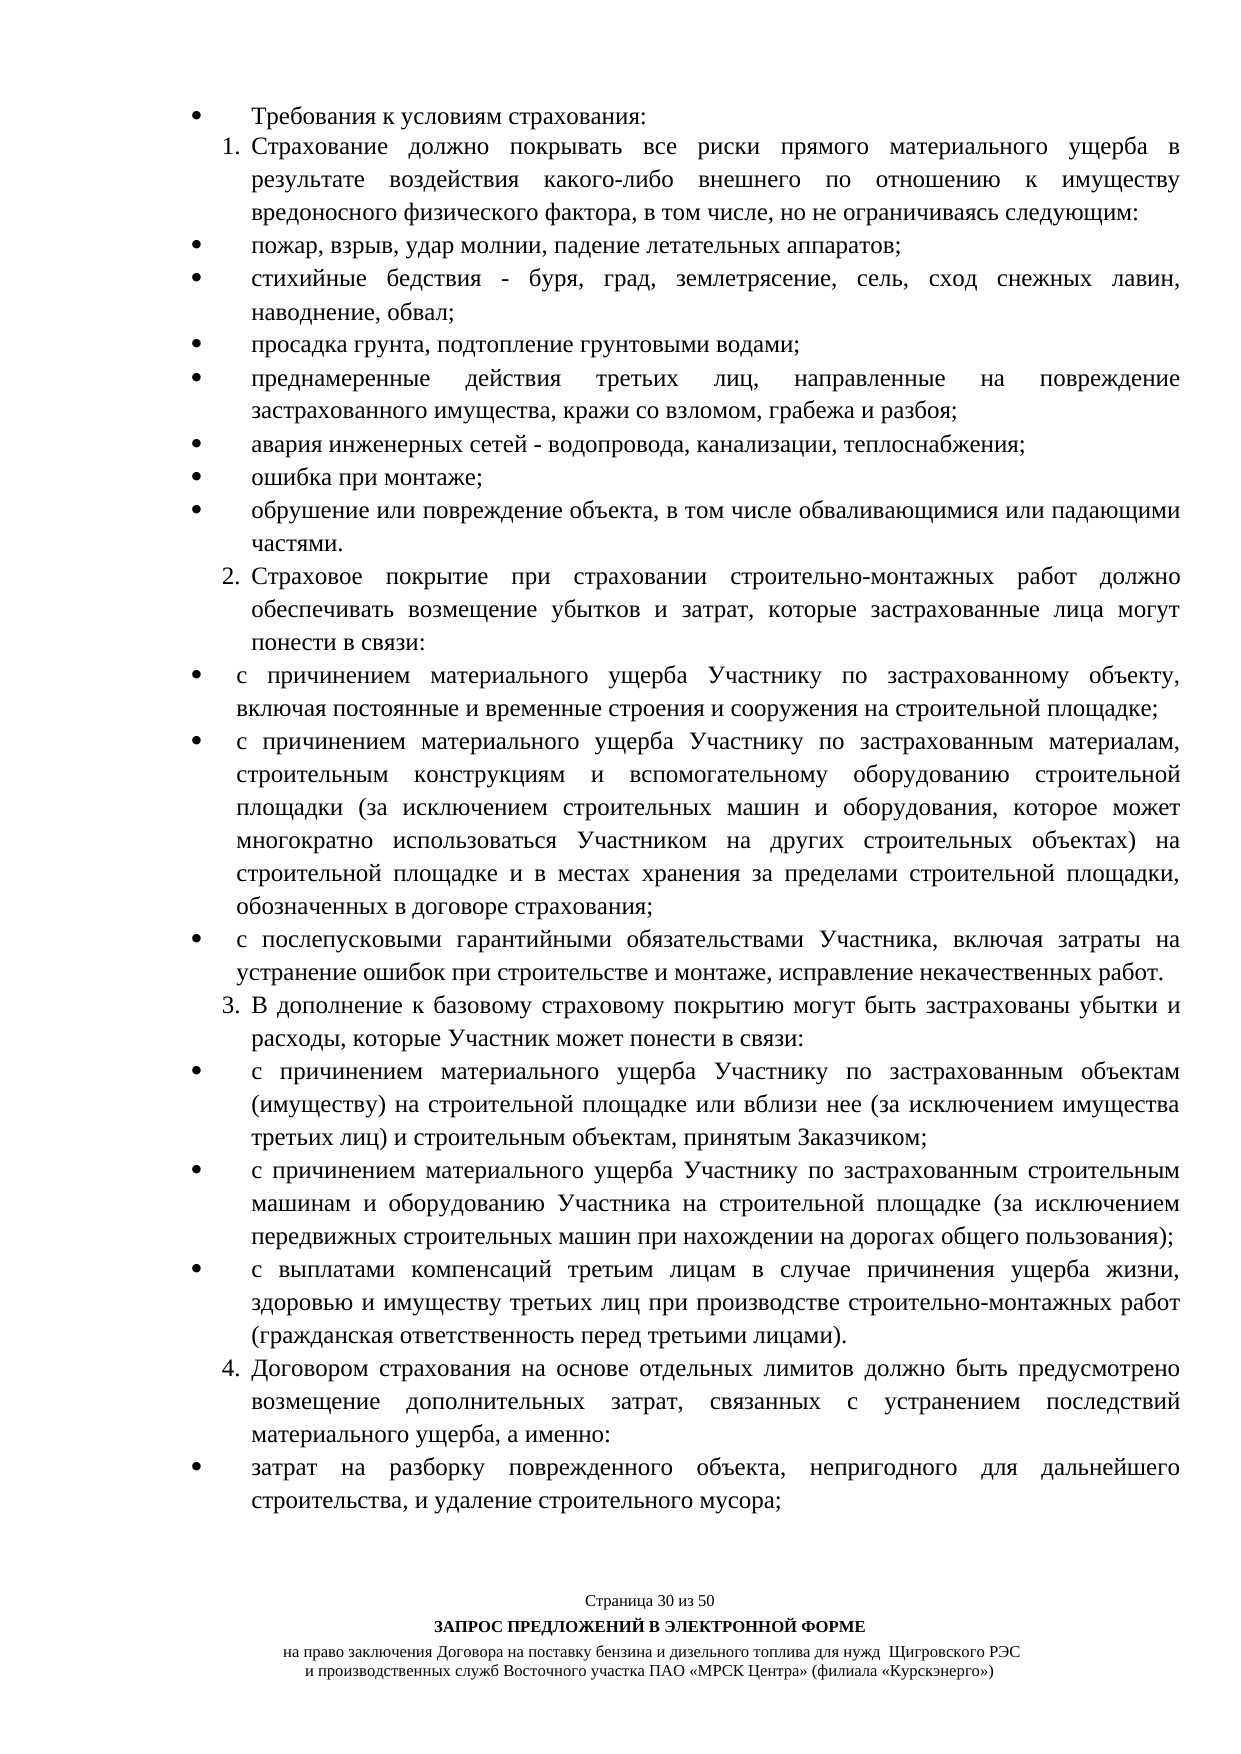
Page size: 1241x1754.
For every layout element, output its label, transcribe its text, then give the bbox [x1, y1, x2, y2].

list Договором страхования на основе отдельных лимитов должно быть предусмотрено возмещение дополнительных затрат, связанных с устранением последствий материального ущерба, а именно: [222, 1353, 1181, 1448]
list стихийные бедствия - буря, град, землетрясение, сель, сход снежных лавин, наводнение, обвал; [192, 263, 1181, 325]
list преднамеренные действия третьих лиц, направленные на повреждение застрахованного имущества, кражи со взломом, грабежа и разбоя; [192, 363, 1181, 424]
list с причинением материального ущерба Участнику по застрахованным строительным машинам и оборудованию Участника на строительной площадке (за исключением передвижных строительных машин при нахождении на дорогах общего пользования); [192, 1155, 1181, 1250]
list авария инженерных сетей - водопровода, канализации, теплоснабжения; [192, 429, 1181, 457]
list затрат на разборку поврежденного объекта, непригодного для дальнейшего строительства, и удаление строительного мусора; [192, 1452, 1181, 1514]
list пожар, взрыв, удар молнии, падение летательных аппаратов; [192, 231, 1181, 259]
list Требования к условиям страхования: [192, 101, 1181, 130]
list с причинением материального ущерба Участнику по застрахованным объектам (имуществу) на строительной площадке или вблизи нее (за исключением имущества третьих лиц) и строительным объектам, принятым Заказчиком; [192, 1056, 1181, 1151]
list обрушение или повреждение объекта, в том числе обваливающимися или падающими частями. [192, 495, 1181, 556]
list с причинением материального ущерба Участнику по застрахованным материалам, строительным конструкциям и вспомогательному оборудованию строительной площадки (за исключением строительных машин и оборудования, которое может многократно использоваться Участником на других строительных объектах) на строительной площадке и в местах хранения за пределами строительной площадки, обозначенных в договоре страхования; [192, 726, 1181, 920]
list Страховое покрытие при страховании строительно-монтажных работ должно обеспечивать возмещение убытков и затрат, которые застрахованные лица могут понести в связи: [222, 561, 1181, 656]
list Страхование должно покрывать все риски прямого материального ущерба в результате воздействия какого-либо внешнего по отношению к имуществу вредоносного физического фактора, в том числе, но не ограничиваясь следующим: [222, 131, 1181, 226]
list с послепусковыми гарантийными обязательствами Участника, включая затраты на устранение ошибок при строительстве и монтаже, исправление некачественных работ. [192, 924, 1181, 986]
list ошибка при монтаже; [192, 462, 1181, 490]
list с причинением материального ущерба Участнику по застрахованному объекту, включая постоянные и временные строения и сооружения на строительной площадке; [192, 660, 1181, 722]
list В дополнение к базовому страховому покрытию могут быть застрахованы убытки и расходы, которые Участник может понести в связи: [222, 990, 1181, 1052]
list просадка грунта, подтопление грунтовыми водами; [192, 329, 1181, 358]
list с выплатами компенсаций третьим лицам в случае причинения ущерба жизни, здоровью и имуществу третьих лиц при производстве строительно-монтажных работ (гражданская ответственность перед третьими лицами). [192, 1254, 1181, 1349]
